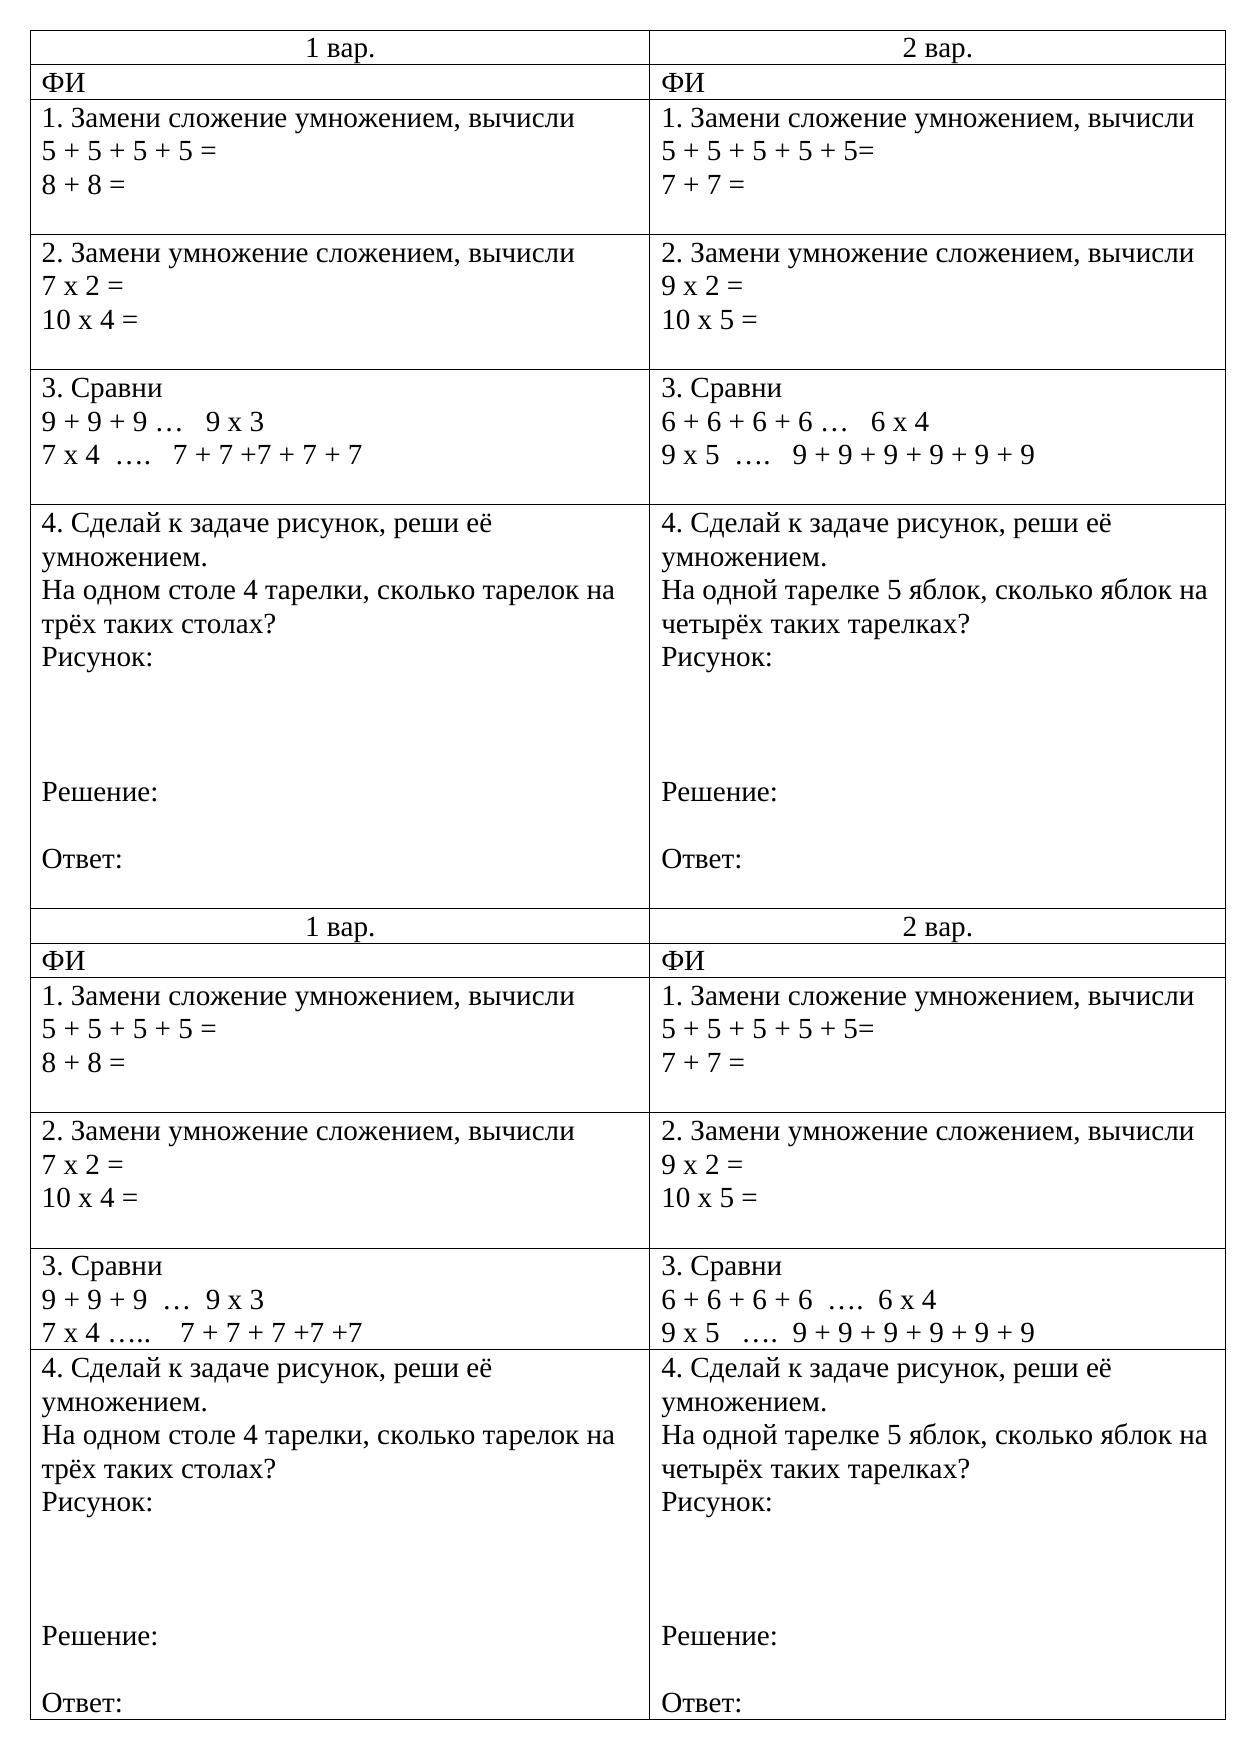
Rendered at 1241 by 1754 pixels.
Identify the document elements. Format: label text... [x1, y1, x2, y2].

table_cell 4. Сделай к задаче рисунок, реши её умножением. На одном столе 4 тарелки, сколько тарелок на трёх таких столах? Рисунок: Решение: Ответ: [31, 505, 649, 908]
table_header 2 вар. [650, 31, 1225, 64]
table_cell 2 вар. [650, 909, 1225, 942]
table_cell 1. Замени сложение умножением, вычисли 5 + 5 + 5 + 5 = 8 + 8 = [31, 100, 649, 234]
table_cell 4. Сделай к задаче рисунок, реши её умножением. На одной тарелке 5 яблок, сколько яблок на четырёх таких тарелках? Рисунок: Решение: Ответ: [650, 505, 1225, 908]
table_cell 2. Замени умножение сложением, вычисли 9 х 2 = 10 х 5 = [650, 1113, 1225, 1247]
table_cell ФИ [31, 944, 649, 977]
table_cell 2. Замени умножение сложением, вычисли 7 х 2 = 10 х 4 = [31, 1113, 649, 1247]
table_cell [31, 1350, 649, 1719]
table_cell 1. Замени сложение умножением, вычисли 5 + 5 + 5 + 5 + 5= 7 + 7 = [650, 978, 1225, 1112]
table_cell 3. Сравни 6 + 6 + 6 + 6 … 6 х 4 9 х 5 …. 9 + 9 + 9 + 9 + 9 + 9 [650, 370, 1225, 504]
table_cell 3. Сравни 9 + 9 + 9 … 9 х 3 7 х 4 …. 7 + 7 +7 + 7 + 7 [31, 370, 649, 504]
table_cell 1. Замени сложение умножением, вычисли 5 + 5 + 5 + 5 = 8 + 8 = [31, 978, 649, 1112]
table_cell 1 вар. [31, 909, 649, 942]
table_cell 3. Сравни 6 + 6 + 6 + 6 …. 6 х 4 9 х 5 …. 9 + 9 + 9 + 9 + 9 + 9 [650, 1249, 1225, 1349]
table_cell ФИ [650, 944, 1225, 977]
table_cell 2. Замени умножение сложением, вычисли 7 х 2 = 10 х 4 = [31, 235, 649, 369]
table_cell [650, 1350, 1225, 1719]
table_header 1 вар. [31, 31, 649, 64]
table_cell ФИ [650, 65, 1225, 99]
table_cell 3. Сравни 9 + 9 + 9 … 9 х 3 7 х 4 ….. 7 + 7 + 7 +7 +7 [31, 1249, 649, 1349]
table_cell 2. Замени умножение сложением, вычисли 9 х 2 = 10 х 5 = [650, 235, 1225, 369]
table_cell 1. Замени сложение умножением, вычисли 5 + 5 + 5 + 5 + 5= 7 + 7 = [650, 100, 1225, 234]
table_cell ФИ [31, 65, 649, 99]
